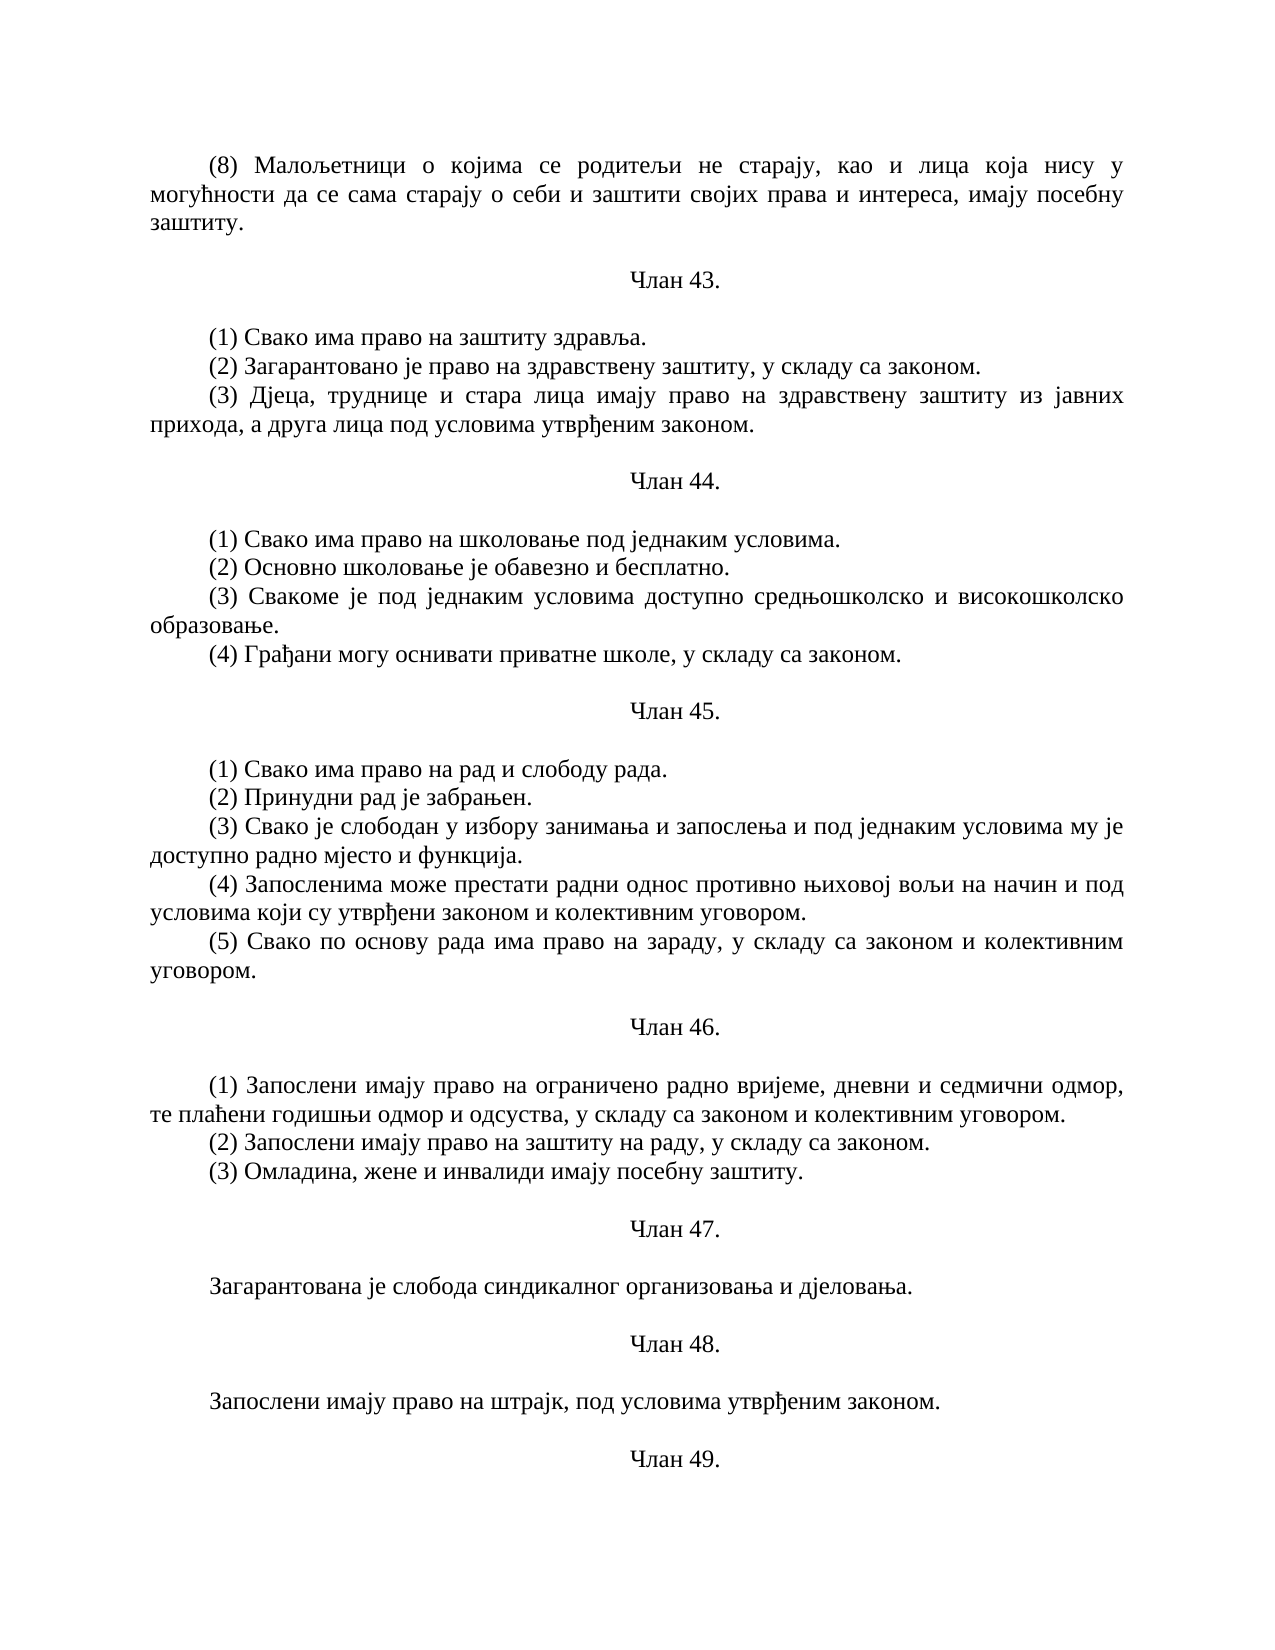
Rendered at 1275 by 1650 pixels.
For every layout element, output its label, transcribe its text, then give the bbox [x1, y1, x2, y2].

text (1) Свако има право на заштиту здравља. [150, 322, 1125, 351]
text (2) Принудни рад је забрањен. [150, 782, 1125, 811]
text (2) Загарантовано је право на здравствену заштиту, у складу са законом. [150, 351, 1125, 380]
text Члан 43. [150, 265, 1125, 294]
text (5) Свако по основу рада има право на зараду, у складу са законом и колективним уговором. [150, 926, 1125, 984]
text (1) Свако има право на рад и слободу рада. [150, 754, 1125, 782]
text Члан 47. [150, 1214, 1125, 1242]
text (4) Грађани могу оснивати приватне школе, у складу са законом. [150, 639, 1125, 667]
text Члан 45. [150, 696, 1125, 725]
text Члан 44. [150, 466, 1125, 495]
text (8) Малољетници о којима се родитељи не старају, као и лица која нису у могућности да се сама старају о себи и заштити својих права и интереса, имају посебну заштиту. [150, 150, 1125, 236]
text Запослени имају право на штрајк, под условима утврђеним законом. [150, 1386, 1125, 1415]
text (1) Запослени имају право на ограничено радно вријеме, дневни и седмични одмор, те плаћени годишњи одмор и одсуства, у складу са законом и колективним уговором. [150, 1070, 1125, 1127]
text Члан 48. [150, 1329, 1125, 1357]
text Члан 49. [150, 1444, 1125, 1472]
text (4) Запосленима може престати радни однос противно њиховој вољи на начин и под условима који су утврђени законом и колективним уговором. [150, 869, 1125, 926]
text (2) Запослени имају право на заштиту на раду, у складу са законом. [150, 1127, 1125, 1156]
text (2) Основно школовање је обавезно и бесплатно. [150, 552, 1125, 581]
text (3) Дјеца, труднице и стара лица имају право на здравствену заштиту из јавних прихода, а друга лица под условима утврђеним законом. [150, 380, 1125, 437]
text Члан 46. [150, 1012, 1125, 1041]
text (3) Свакоме је под једнаким условима доступно средњошколско и високошколско образовање. [150, 581, 1125, 639]
text (3) Свако је слободан у избору занимања и запослења и под једнаким условима му је доступно радно мјесто и функција. [150, 811, 1125, 869]
text (1) Свако има право на школовање под једнаким условима. [150, 524, 1125, 552]
text (3) Омладина, жене и инвалиди имају посебну заштиту. [150, 1156, 1125, 1185]
text Загарантована је слобода синдикалног организовања и дјеловања. [150, 1271, 1125, 1300]
